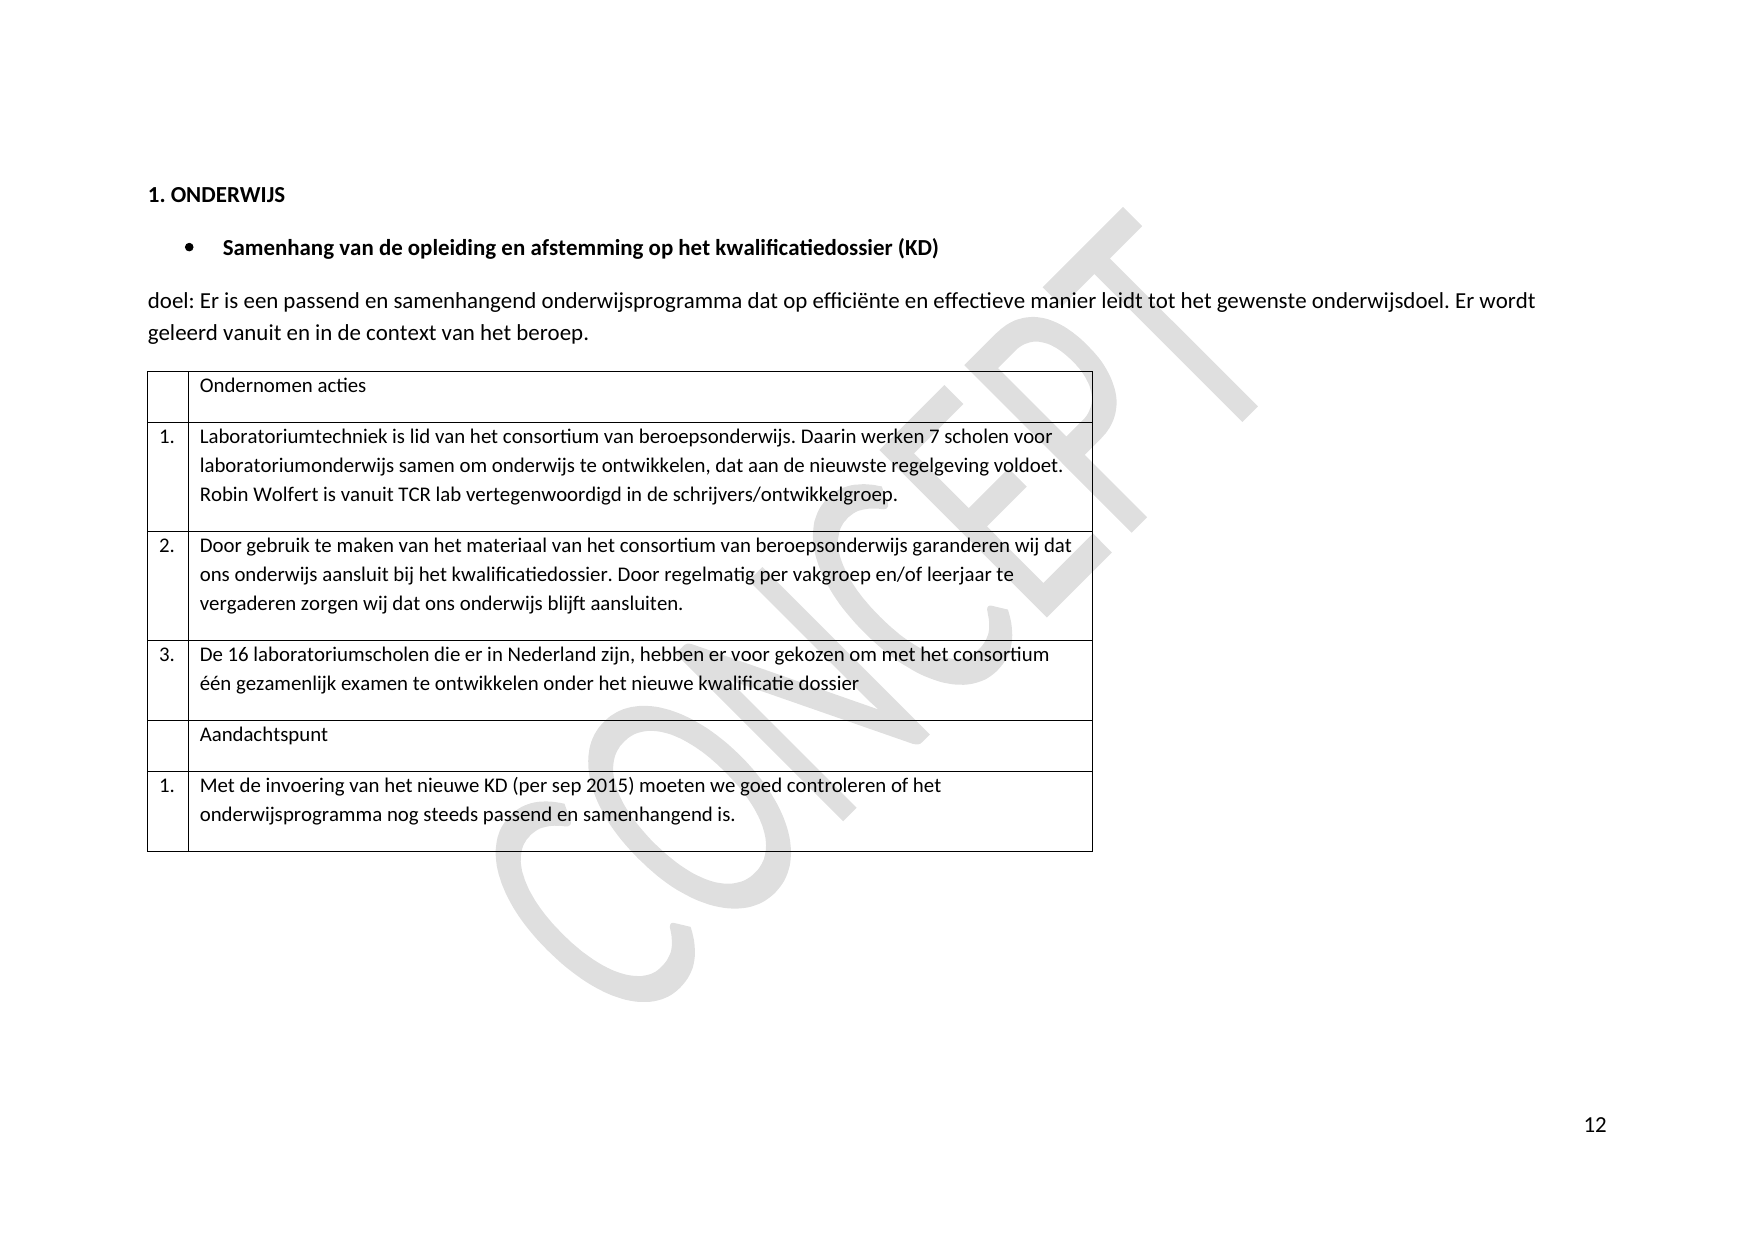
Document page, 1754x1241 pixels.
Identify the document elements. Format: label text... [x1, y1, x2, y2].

table_cell Door gebruik te maken van het materiaal van het consortium van beroepsonderwijs garanderen wij dat ons onderwijs aansluit bij het kwalificatiedossier. Door regelmatig per vakgroep en/of leerjaar te vergaderen zorgen wij dat ons onderwijs blijft aansluiten. [189, 532, 1092, 640]
table_cell De 16 laboratoriumscholen die er in Nederland zijn, hebben er voor gekozen om met het consortium één gezamenlijk examen te ontwikkelen onder het nieuwe kwalificatie dossier [189, 641, 1092, 720]
table_cell [148, 721, 188, 771]
table_cell Met de invoering van het nieuwe KD (per sep 2015) moeten we goed controleren of het onderwijsprogramma nog steeds passend en samenhangend is. [189, 772, 1092, 851]
text 1. ONDERWIJS [148, 148, 1606, 208]
table_header Ondernomen acties [189, 372, 1092, 422]
text doel: Er is een passend en samenhangend onderwijsprogramma dat op efficiënte en effectieve manier leidt tot het gewenste onderwijsdoel. Er wordt geleerd vanuit en in de context van het beroep. [148, 286, 1606, 346]
table_cell Aandachtspunt [189, 721, 1092, 771]
table_cell 1. [148, 423, 188, 531]
table_cell 3. [148, 641, 188, 720]
table_cell Laboratoriumtechniek is lid van het consortium van beroepsonderwijs. Daarin werken 7 scholen voor laboratoriumonderwijs samen om onderwijs te ontwikkelen, dat aan de nieuwste regelgeving voldoet. Robin Wolfert is vanuit TCR lab vertegenwoordigd in de schrijvers/ontwikkelgroep. [189, 423, 1092, 531]
table_header [148, 372, 188, 422]
table_cell 1. [148, 772, 188, 851]
list Samenhang van de opleiding en afstemming op het kwalificatiedossier (KD) [185, 233, 1606, 261]
table_cell 2. [148, 532, 188, 640]
